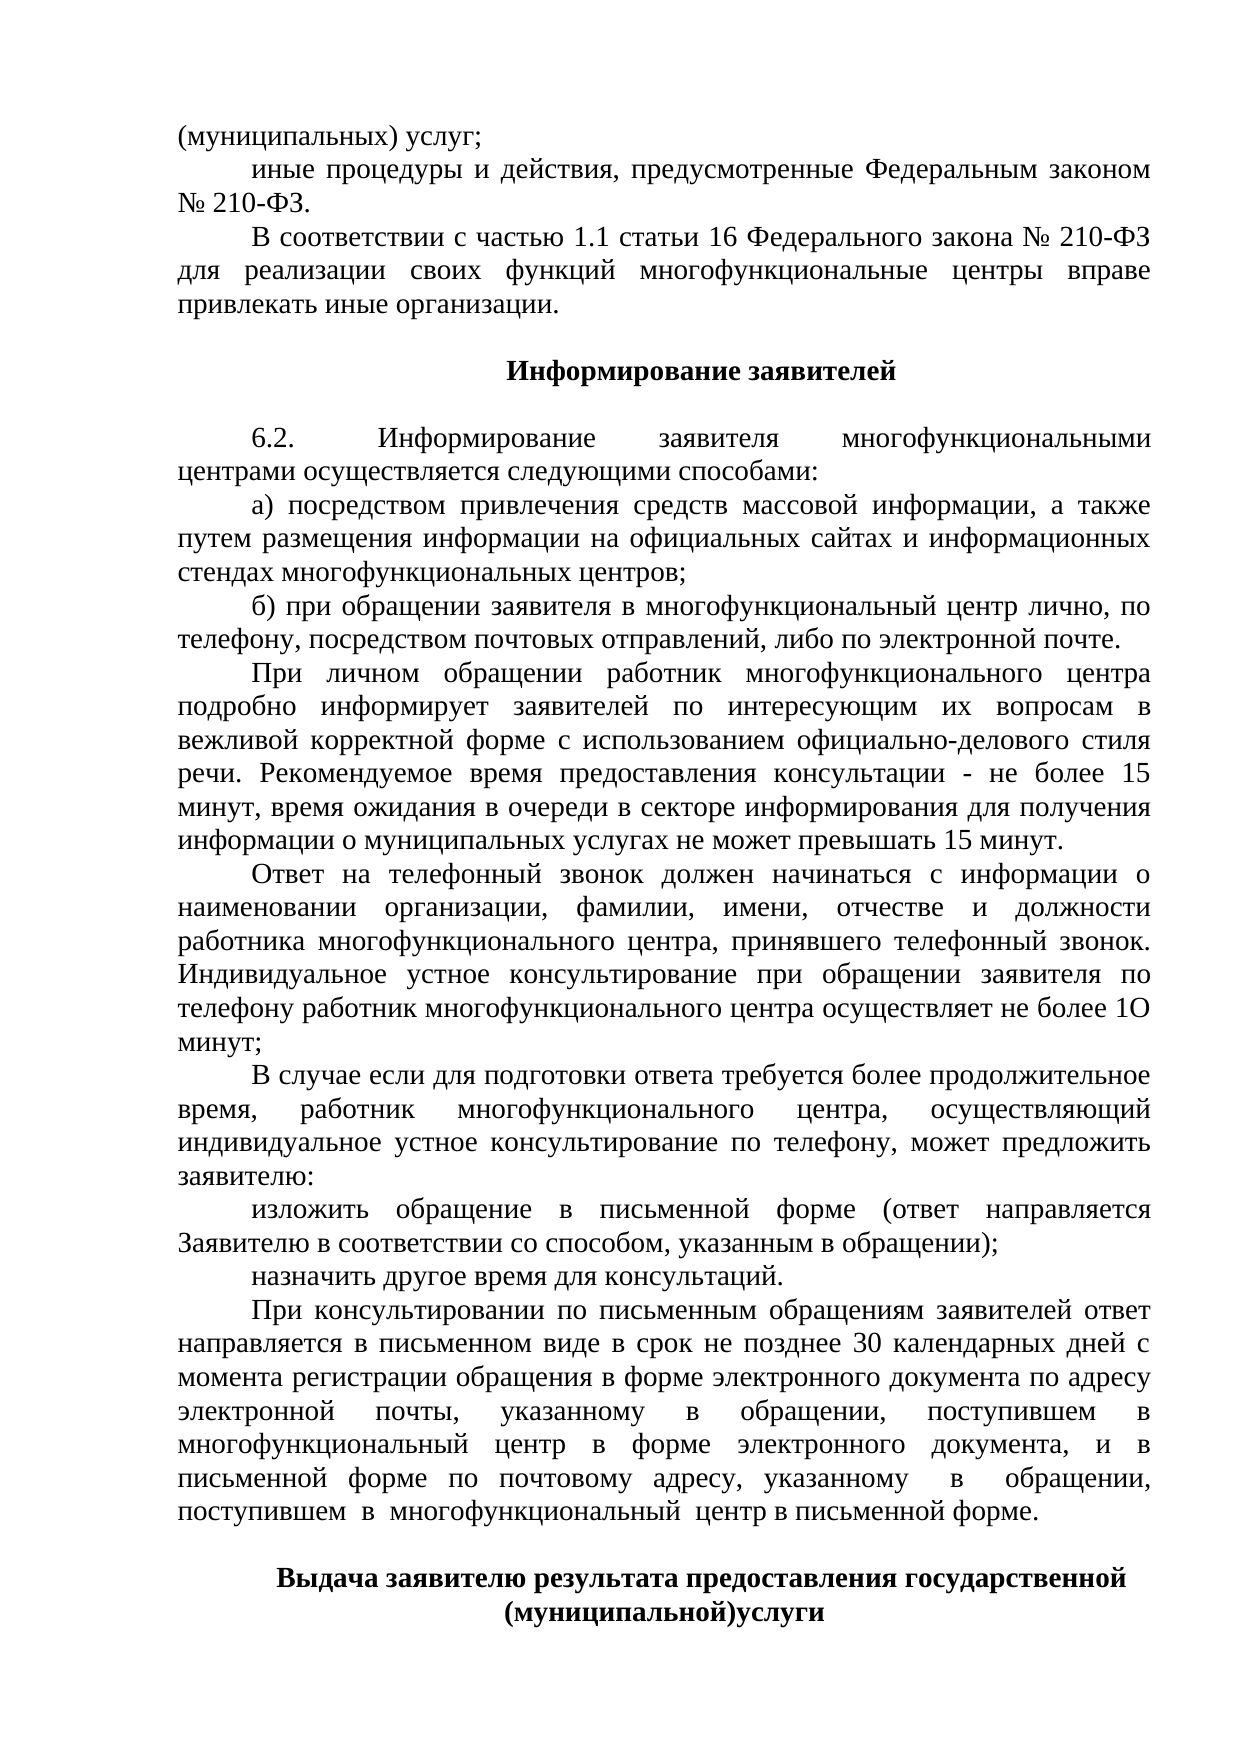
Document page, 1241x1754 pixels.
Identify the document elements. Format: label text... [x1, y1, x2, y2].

text б) при обращении заявителя в многофункциональный центр лично, по телефону, посредством почтовых отправлений, либо по электронной почте. [177, 588, 1152, 655]
text При консультировании по письменным обращениям заявителей ответ направляется в письменном виде в срок не позднее 30 календарных дней с момента регистрации обращения в форме электронного документа по адресу электронной почты, указанному в обращении, поступившем в многофункциональный центр в форме электронного документа, и в письменной форме по почтовому адресу, указанному в обращении, поступившем в многофункциональный центр в письменной форме. [177, 1292, 1152, 1527]
text Информирование заявителей [177, 353, 1152, 386]
text изложить обращение в письменной форме (ответ направляется Заявителю в соответствии со способом, указанным в обращении); [177, 1191, 1152, 1258]
text При личном обращении работник многофункционального центра подробно информирует заявителей по интересующим их вопросам в вежливой корректной форме с использованием официально-делового стиля речи. Рекомендуемое время предоставления консультации - не более 15 минут, время ожидания в очереди в секторе информирования для получения информации о муниципальных услугах не может превышать 15 минут. [177, 655, 1152, 856]
text назначить другое время для консультаций. [177, 1258, 1152, 1292]
text иные процедуры и действия, предусмотренные Федеральным законом № 210-ФЗ. [177, 152, 1152, 219]
text Ответ на телефонный звонок должен начинаться с информации о наименовании организации, фамилии, имени, отчестве и должности работника многофункционального центра, принявшего телефонный звонок. Индивидуальное устное консультирование при обращении заявителя по телефону работник многофункционального центра осуществляет не более 1О минут; [177, 856, 1152, 1057]
text В соответствии с частью 1.1 статьи 16 Федерального закона № 210-ФЗ для реализации своих функций многофункциональные центры вправе привлекать иные организации. [177, 219, 1152, 319]
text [177, 118, 1152, 152]
list Информирование заявителя многофункциональными центрами осуществляется следующими способами: [177, 420, 1152, 487]
text Выдача заявителю результата предоставления государственной (муниципальной)услуги [177, 1560, 1152, 1627]
text а) посредством привлечения средств массовой информации, а также путем размещения информации на официальных сайтах и информационных стендах многофункциональных центров; [177, 487, 1152, 588]
text В случае если для подготовки ответа требуется более продолжительное время, работник многофункционального центра, осуществляющий индивидуальное устное консультирование по телефону, может предложить заявителю: [177, 1057, 1152, 1191]
